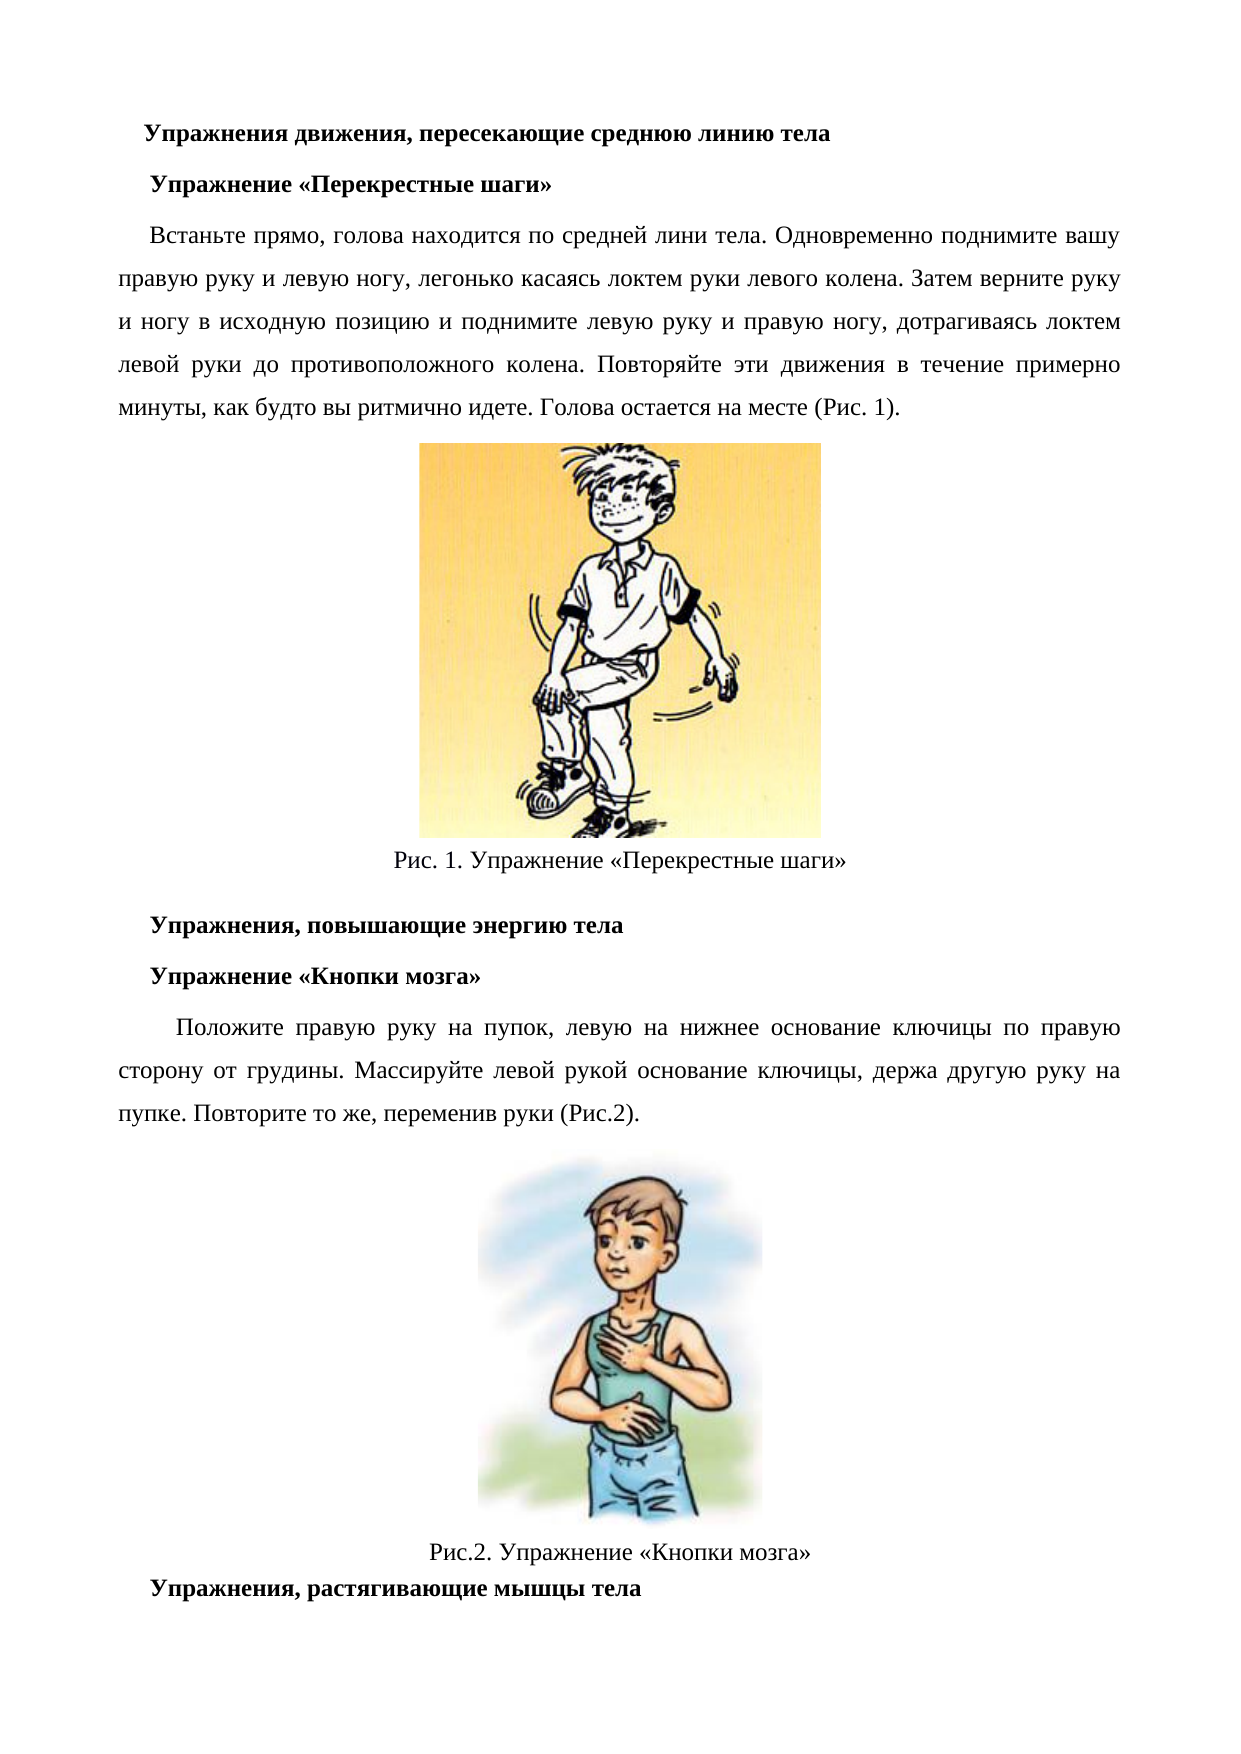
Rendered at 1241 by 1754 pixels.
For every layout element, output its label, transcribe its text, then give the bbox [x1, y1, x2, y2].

text Встаньте прямо, голова находится по средней лини тела. Одновременно поднимите вашу правую руку и левую ногу, легонько касаясь локтем руки левого колена. Затем верните руку и ногу в исходную позицию и поднимите левую руку и правую ногу, дотрагиваясь локтем левой руки до противоположного колена. Повторяйте эти движения в течение примерно минуты, как будто вы ритмично идете. Голова остается на месте (Рис. 1). [118, 220, 1122, 421]
text Упражнения, повышающие энергию тела [118, 910, 1122, 939]
text Рис.2. Упражнение «Кнопки мозга» [118, 1537, 1122, 1566]
text Упражнение «Кнопки мозга» [118, 961, 1122, 990]
text Положите правую руку на пупок, левую на нижнее основание ключицы по правую сторону от грудины. Массируйте левой рукой основание ключицы, держа другую руку на пупке. Повторите то же, переменив руки (Рис.2). [118, 1012, 1122, 1127]
text Упражнения, растягивающие мышцы тела [118, 1573, 1122, 1602]
picture [419, 443, 821, 838]
text Рис. 1. Упражнение «Перекрестные шаги» [118, 845, 1122, 874]
picture [477, 1149, 763, 1529]
text Упражнения движения, пересекающие среднюю линию тела [118, 118, 1122, 147]
text Упражнение «Перекрестные шаги» [118, 169, 1122, 198]
